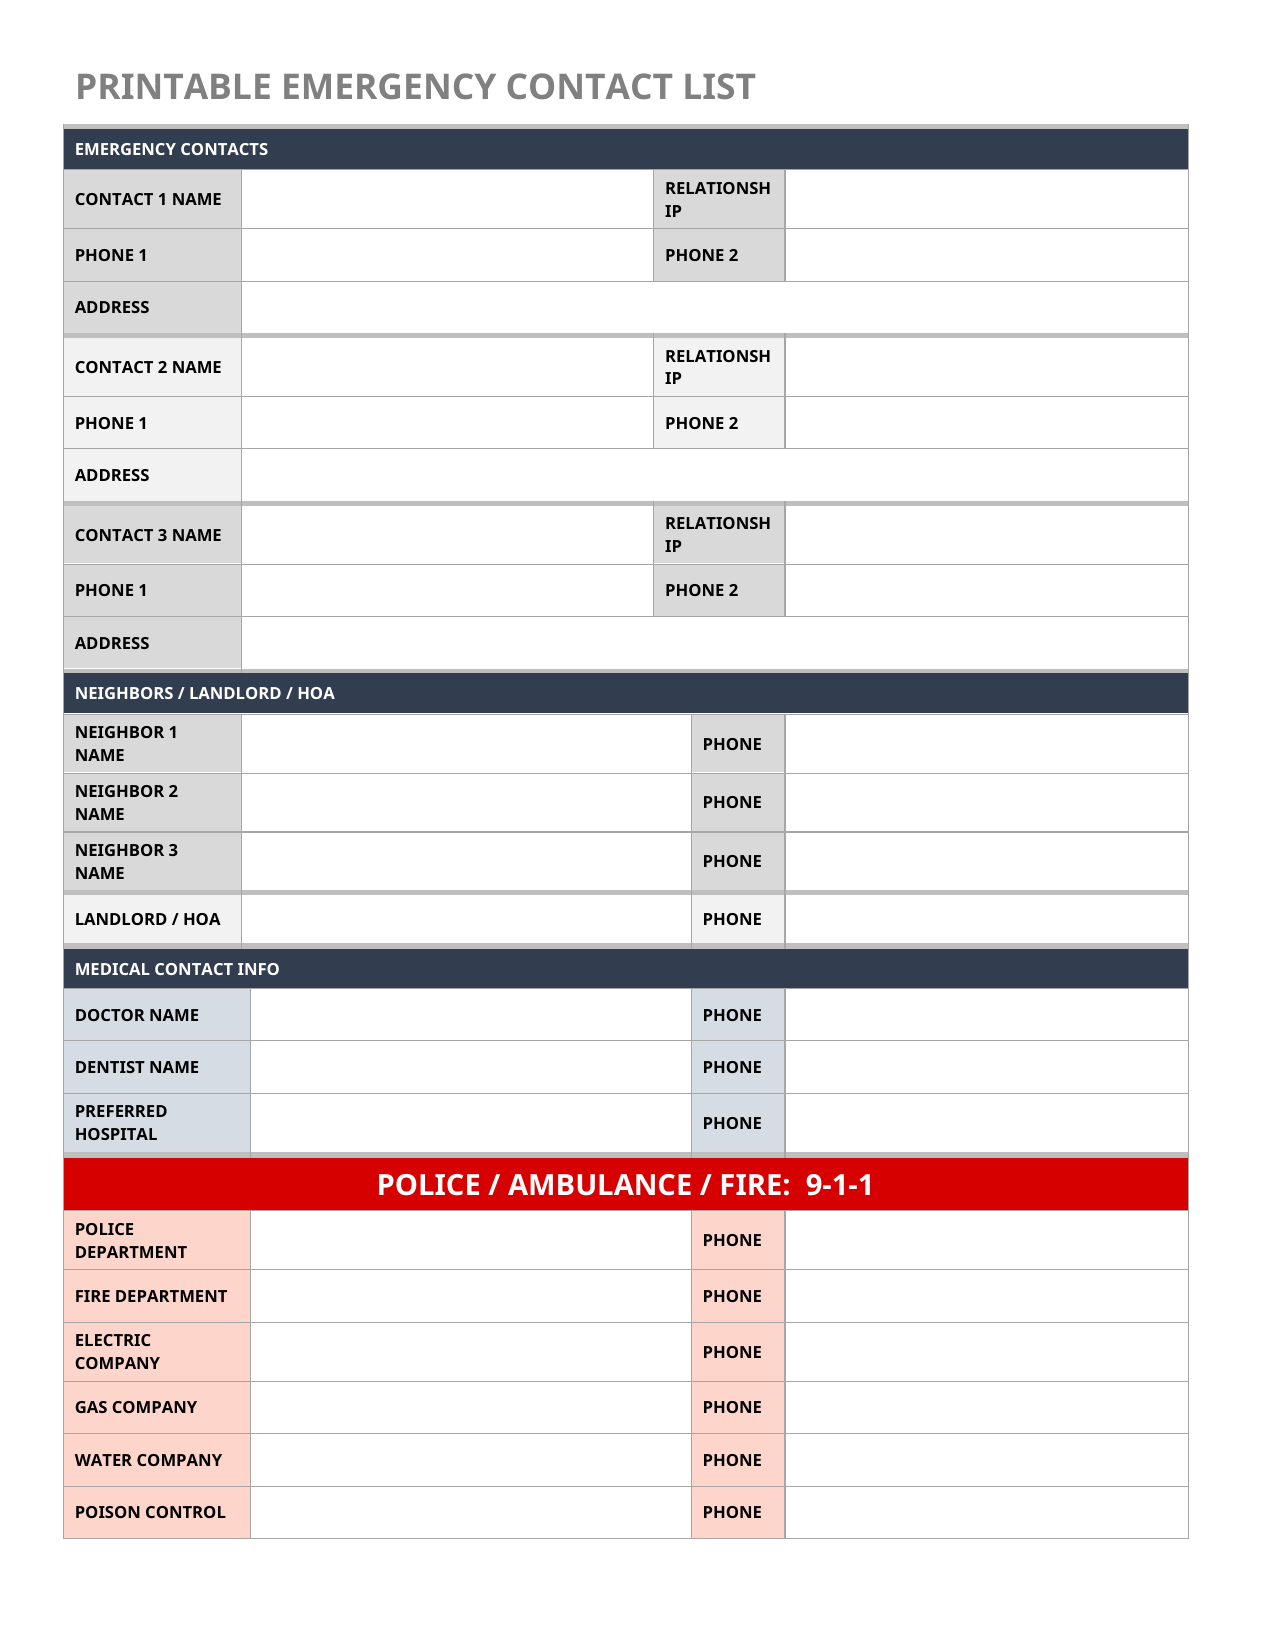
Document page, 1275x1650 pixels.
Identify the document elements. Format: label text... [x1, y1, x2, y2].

table_cell [251, 1041, 691, 1093]
table_cell FIRE DEPARTMENT [64, 1270, 250, 1322]
table_cell [786, 1094, 1188, 1152]
table_cell [242, 506, 653, 563]
table_cell [251, 1323, 691, 1381]
table_cell [786, 833, 1188, 890]
table_cell [786, 774, 1188, 831]
table_cell PHONE [692, 1041, 784, 1093]
table_cell DENTIST NAME [64, 1041, 250, 1093]
table_cell [786, 1434, 1188, 1486]
table_header EMERGENCY CONTACTS [64, 129, 1188, 169]
table_cell PHONE [692, 1382, 784, 1433]
table_cell [786, 506, 1188, 563]
table_cell NEIGHBORS / LANDLORD / HOA [64, 673, 1188, 713]
table_cell [251, 1094, 691, 1152]
table_cell PHONE [692, 774, 784, 831]
table_cell [242, 397, 653, 448]
table_cell [251, 989, 691, 1040]
table_cell PHONE [692, 1323, 784, 1381]
table_cell [242, 229, 653, 281]
table_cell [242, 565, 653, 616]
table_cell [242, 282, 1188, 333]
table_cell PHONE 2 [654, 229, 784, 281]
table_cell [786, 895, 1188, 943]
table_cell ADDRESS [64, 617, 241, 668]
table_cell GAS COMPANY [64, 1382, 250, 1433]
table_cell PHONE [692, 1094, 784, 1152]
table_cell ELECTRIC COMPANY [64, 1323, 250, 1381]
table_cell [251, 1270, 691, 1322]
table_cell [242, 715, 691, 772]
table_cell DOCTOR NAME [64, 989, 250, 1040]
table_cell POLICE / AMBULANCE / FIRE: 9-1-1 [64, 1158, 1188, 1210]
table_cell [786, 1211, 1188, 1269]
table_cell PHONE [692, 989, 784, 1040]
table_cell [786, 1487, 1188, 1538]
table_cell LANDLORD / HOA [64, 895, 241, 943]
table_cell [786, 397, 1188, 448]
table_cell PHONE [692, 715, 784, 772]
table_cell [786, 565, 1188, 616]
table_cell PHONE [692, 1487, 784, 1538]
table_cell MEDICAL CONTACT INFO [64, 949, 1188, 988]
table_cell [242, 833, 691, 890]
table_cell POLICE DEPARTMENT [64, 1211, 250, 1269]
table_cell PHONE [692, 833, 784, 890]
table_cell ADDRESS [64, 449, 241, 501]
table_cell [251, 1211, 691, 1269]
table_cell PHONE 2 [654, 397, 784, 448]
table_cell PHONE [692, 1211, 784, 1269]
table_cell [242, 774, 691, 831]
table_cell CONTACT 2 NAME [64, 338, 241, 396]
table_cell POISON CONTROL [64, 1487, 250, 1538]
table_cell RELATIONSHIP [654, 170, 784, 228]
table_cell [786, 1270, 1188, 1322]
table_cell PHONE 1 [64, 229, 241, 281]
table_cell PHONE [692, 1434, 784, 1486]
table_cell [242, 170, 653, 228]
table_cell [242, 617, 1188, 668]
table_cell CONTACT 3 NAME [64, 506, 241, 563]
table_cell ADDRESS [64, 282, 241, 333]
table_cell CONTACT 1 NAME [64, 170, 241, 228]
table_cell PHONE 1 [64, 565, 241, 616]
table_cell [786, 1382, 1188, 1433]
table_cell PHONE [692, 895, 784, 943]
table_cell [786, 1323, 1188, 1381]
table_cell [242, 895, 691, 943]
table_cell PHONE [692, 1270, 784, 1322]
table_cell PREFERRED HOSPITAL [64, 1094, 250, 1152]
table_cell [251, 1487, 691, 1538]
table_cell [786, 989, 1188, 1040]
table_cell WATER COMPANY [64, 1434, 250, 1486]
table_cell [242, 338, 653, 396]
table_cell [251, 1382, 691, 1433]
table_cell [786, 715, 1188, 772]
text PRINTABLE EMERGENCY CONTACT LIST [75, 62, 1200, 110]
table_cell PHONE 1 [64, 397, 241, 448]
table_cell NEIGHBOR 3 NAME [64, 833, 241, 890]
table_cell RELATIONSHIP [654, 338, 784, 396]
table_cell [786, 170, 1188, 228]
table_cell [786, 338, 1188, 396]
table_cell NEIGHBOR 2 NAME [64, 774, 241, 831]
table_cell [786, 229, 1188, 281]
table_cell [251, 1434, 691, 1486]
table_cell NEIGHBOR 1 NAME [64, 715, 241, 772]
table_cell PHONE 2 [654, 565, 784, 616]
table_cell [242, 449, 1188, 501]
table_cell RELATIONSHIP [654, 506, 784, 563]
table_cell [786, 1041, 1188, 1093]
